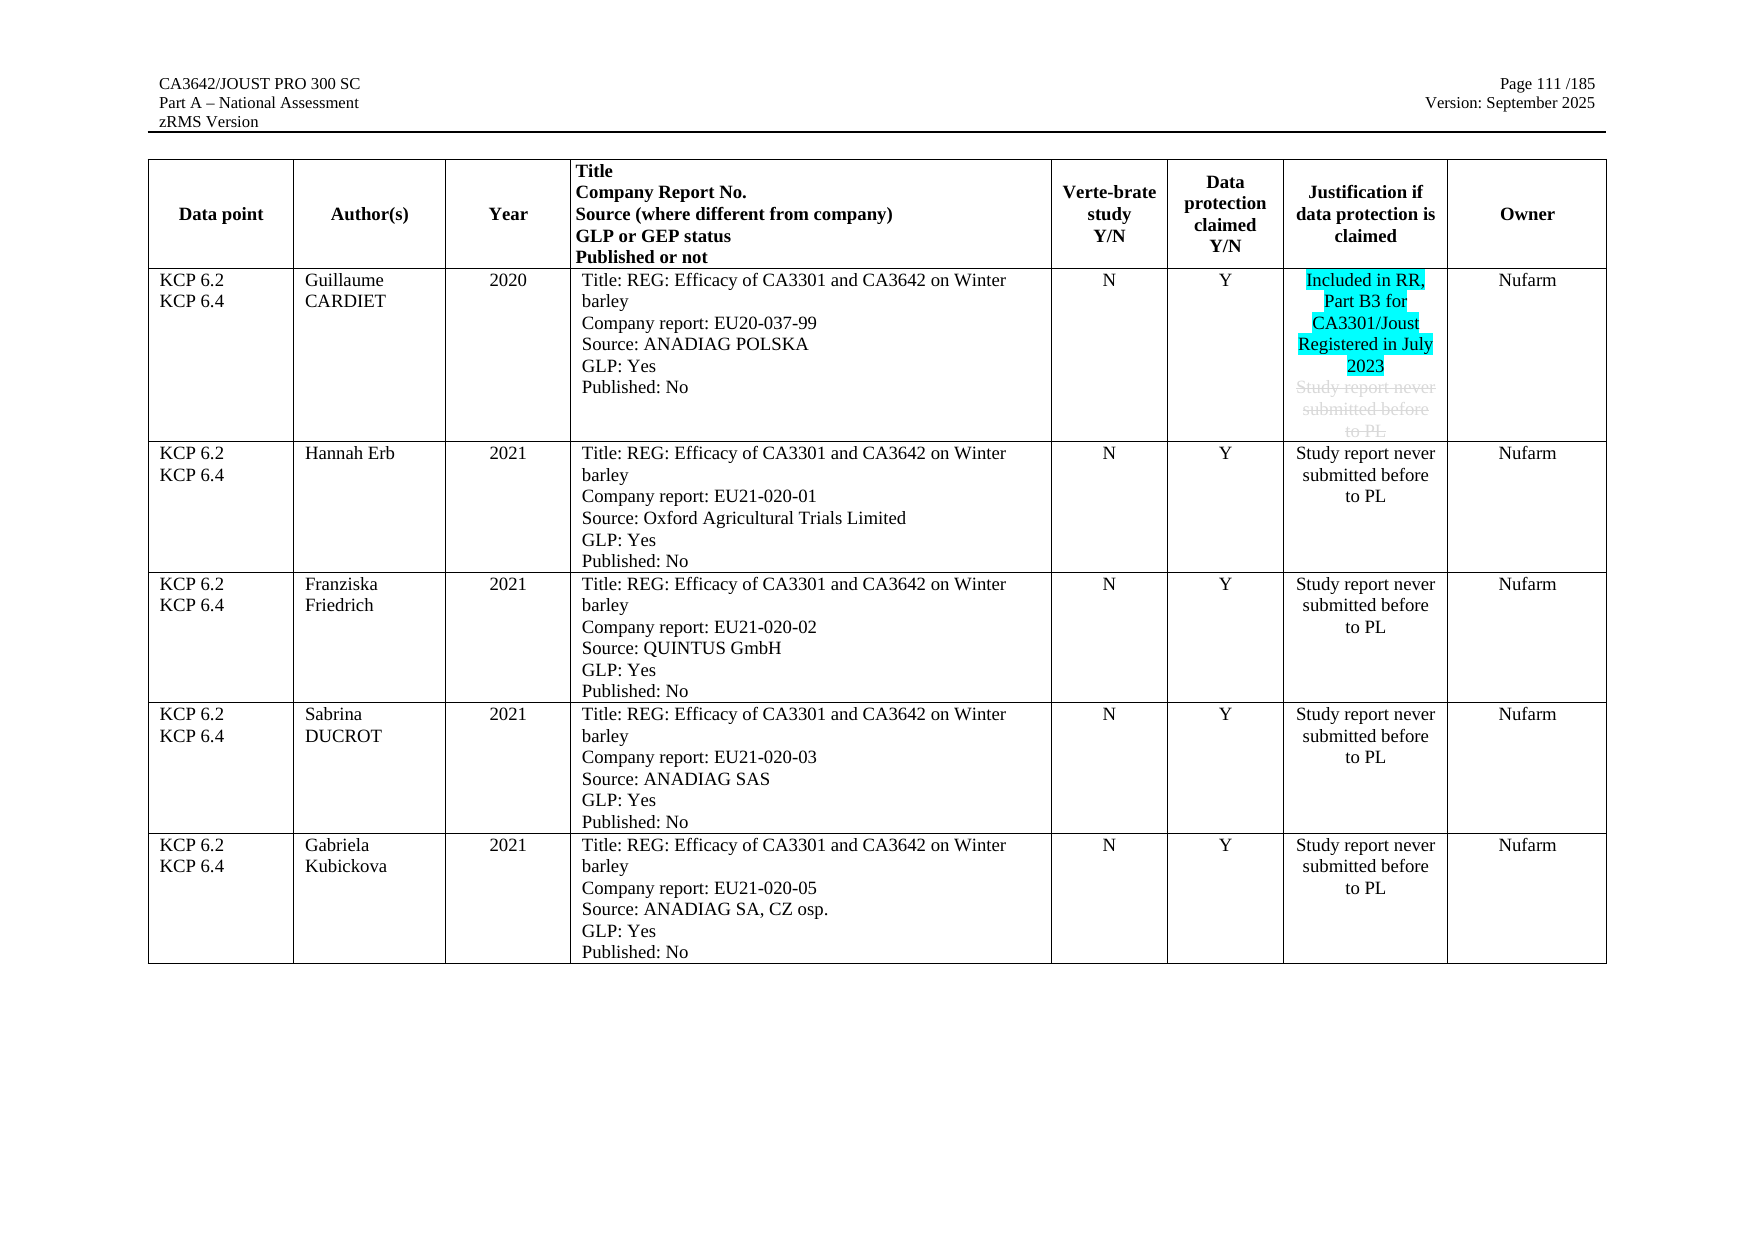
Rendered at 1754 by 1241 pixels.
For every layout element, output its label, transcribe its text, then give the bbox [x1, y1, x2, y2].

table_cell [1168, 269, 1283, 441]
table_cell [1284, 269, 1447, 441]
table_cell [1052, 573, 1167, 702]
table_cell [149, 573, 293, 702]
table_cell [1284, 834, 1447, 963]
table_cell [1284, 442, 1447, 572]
table_header Author(s) [294, 160, 445, 268]
table_header Year [446, 160, 570, 268]
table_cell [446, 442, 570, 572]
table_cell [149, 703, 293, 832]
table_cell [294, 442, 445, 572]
table_header Justification if data protection is claimed [1284, 160, 1447, 268]
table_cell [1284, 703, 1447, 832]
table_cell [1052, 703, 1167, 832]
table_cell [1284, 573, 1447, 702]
table_header Owner [1448, 160, 1606, 268]
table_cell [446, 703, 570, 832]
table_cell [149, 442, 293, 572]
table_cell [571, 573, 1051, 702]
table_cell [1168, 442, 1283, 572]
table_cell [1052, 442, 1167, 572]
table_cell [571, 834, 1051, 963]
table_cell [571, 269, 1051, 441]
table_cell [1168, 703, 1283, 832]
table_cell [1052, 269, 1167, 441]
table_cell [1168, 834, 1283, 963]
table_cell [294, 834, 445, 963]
table_header Data protection claimed Y/N [1168, 160, 1283, 268]
table_header Title Company Report No. Source (where different from company) GLP or GEP status Published or not [571, 160, 1051, 268]
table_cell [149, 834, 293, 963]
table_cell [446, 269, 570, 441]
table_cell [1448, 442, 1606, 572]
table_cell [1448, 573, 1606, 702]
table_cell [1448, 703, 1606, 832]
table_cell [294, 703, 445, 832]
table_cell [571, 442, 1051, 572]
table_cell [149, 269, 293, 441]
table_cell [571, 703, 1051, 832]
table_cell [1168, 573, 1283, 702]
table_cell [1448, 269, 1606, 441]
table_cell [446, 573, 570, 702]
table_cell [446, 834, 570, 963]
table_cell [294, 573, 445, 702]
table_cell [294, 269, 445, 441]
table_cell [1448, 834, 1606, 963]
table_header Data point [149, 160, 293, 268]
table_header Verte-brate study Y/N [1052, 160, 1167, 268]
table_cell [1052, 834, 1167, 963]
